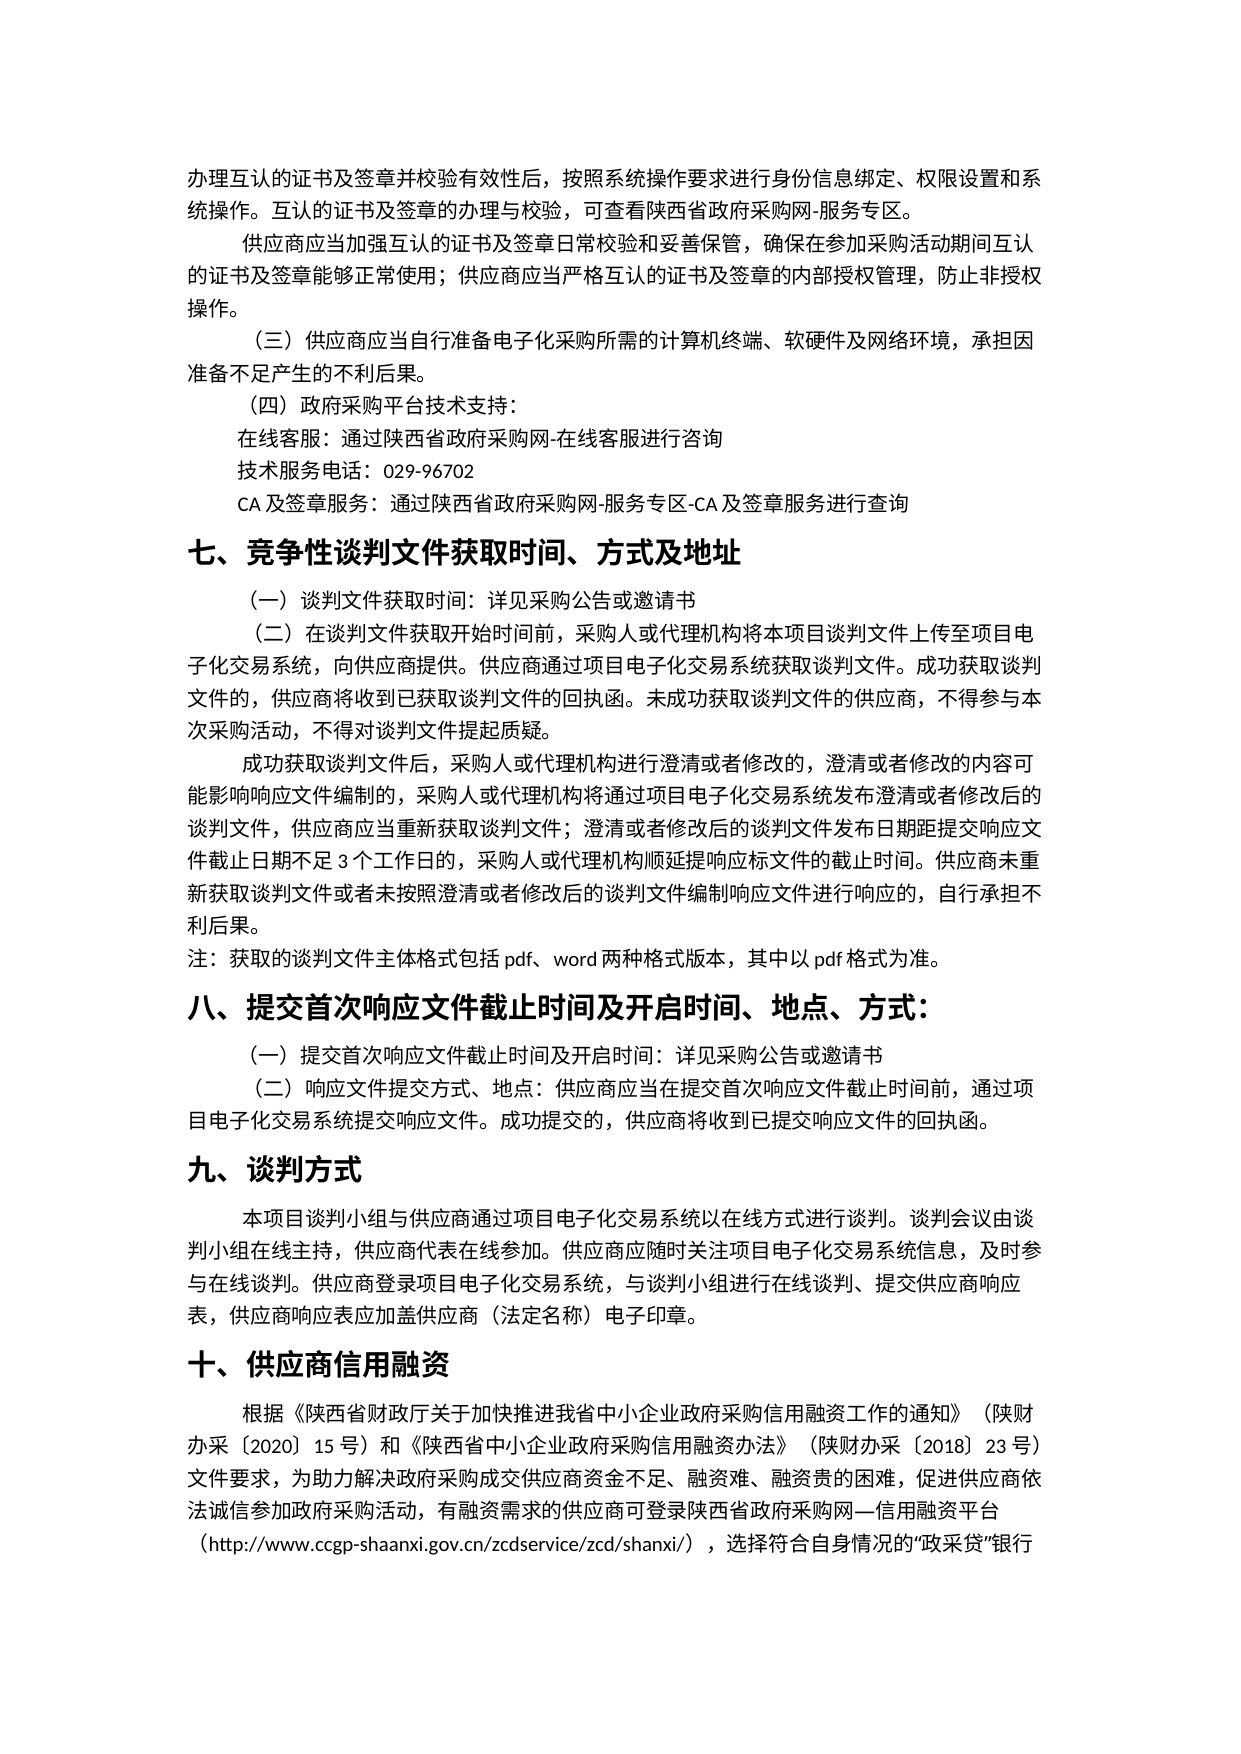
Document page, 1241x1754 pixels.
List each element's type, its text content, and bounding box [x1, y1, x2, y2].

text （四）政府采购平台技术支持： [187, 389, 1053, 422]
text 十、供应商信用融资 [187, 1332, 1053, 1397]
text （三）供应商应当自行准备电子化采购所需的计算机终端、软硬件及网络环境，承担因准备不足产生的不利后果。 [187, 324, 1053, 389]
text （二）在谈判文件获取开始时间前，采购人或代理机构将本项目谈判文件上传至项目电子化交易系统，向供应商提供。供应商通过项目电子化交易系统获取谈判文件。成功获取谈判文件的，供应商将收到已获取谈判文件的回执函。未成功获取谈判文件的供应商，不得参与本次采购活动，不得对谈判文件提起质疑。 [187, 617, 1053, 747]
text 供应商应当加强互认的证书及签章日常校验和妥善保管，确保在参加采购活动期间互认的证书及签章能够正常使用；供应商应当严格互认的证书及签章的内部授权管理，防止非授权操作。 [187, 227, 1053, 324]
text （一）提交首次响应文件截止时间及开启时间：详见采购公告或邀请书 [187, 1039, 1053, 1072]
text 注：获取的谈判文件主体格式包括pdf、word两种格式版本，其中以pdf格式为准。 [187, 942, 1053, 974]
text 在线客服：通过陕西省政府采购网-在线客服进行咨询 [187, 422, 1053, 454]
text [187, 1397, 1053, 1559]
text CA及签章服务：通过陕西省政府采购网-服务专区-CA及签章服务进行查询 [187, 487, 1053, 519]
text （一）谈判文件获取时间：详见采购公告或邀请书 [187, 584, 1053, 617]
text 本项目谈判小组与供应商通过项目电子化交易系统以在线方式进行谈判。谈判会议由谈判小组在线主持，供应商代表在线参加。供应商应随时关注项目电子化交易系统信息，及时参与在线谈判。供应商登录项目电子化交易系统，与谈判小组进行在线谈判、提交供应商响应表，供应商响应表应加盖供应商（法定名称）电子印章。 [187, 1202, 1053, 1332]
text （二）响应文件提交方式、地点：供应商应当在提交首次响应文件截止时间前，通过项目电子化交易系统提交响应文件。成功提交的，供应商将收到已提交响应文件的回执函。 [187, 1072, 1053, 1137]
text 技术服务电话：029-96702 [187, 454, 1053, 487]
text 七、竞争性谈判文件获取时间、方式及地址 [187, 519, 1053, 584]
text 九、谈判方式 [187, 1137, 1053, 1202]
text 成功获取谈判文件后，采购人或代理机构进行澄清或者修改的，澄清或者修改的内容可能影响响应文件编制的，采购人或代理机构将通过项目电子化交易系统发布澄清或者修改后的谈判文件，供应商应当重新获取谈判文件；澄清或者修改后的谈判文件发布日期距提交响应文件截止日期不足3个工作日的，采购人或代理机构顺延提响应标文件的截止时间。供应商未重新获取谈判文件或者未按照澄清或者修改后的谈判文件编制响应文件进行响应的，自行承担不利后果。 [187, 747, 1053, 942]
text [187, 162, 1053, 227]
text 八、提交首次响应文件截止时间及开启时间、地点、方式： [187, 974, 1053, 1039]
